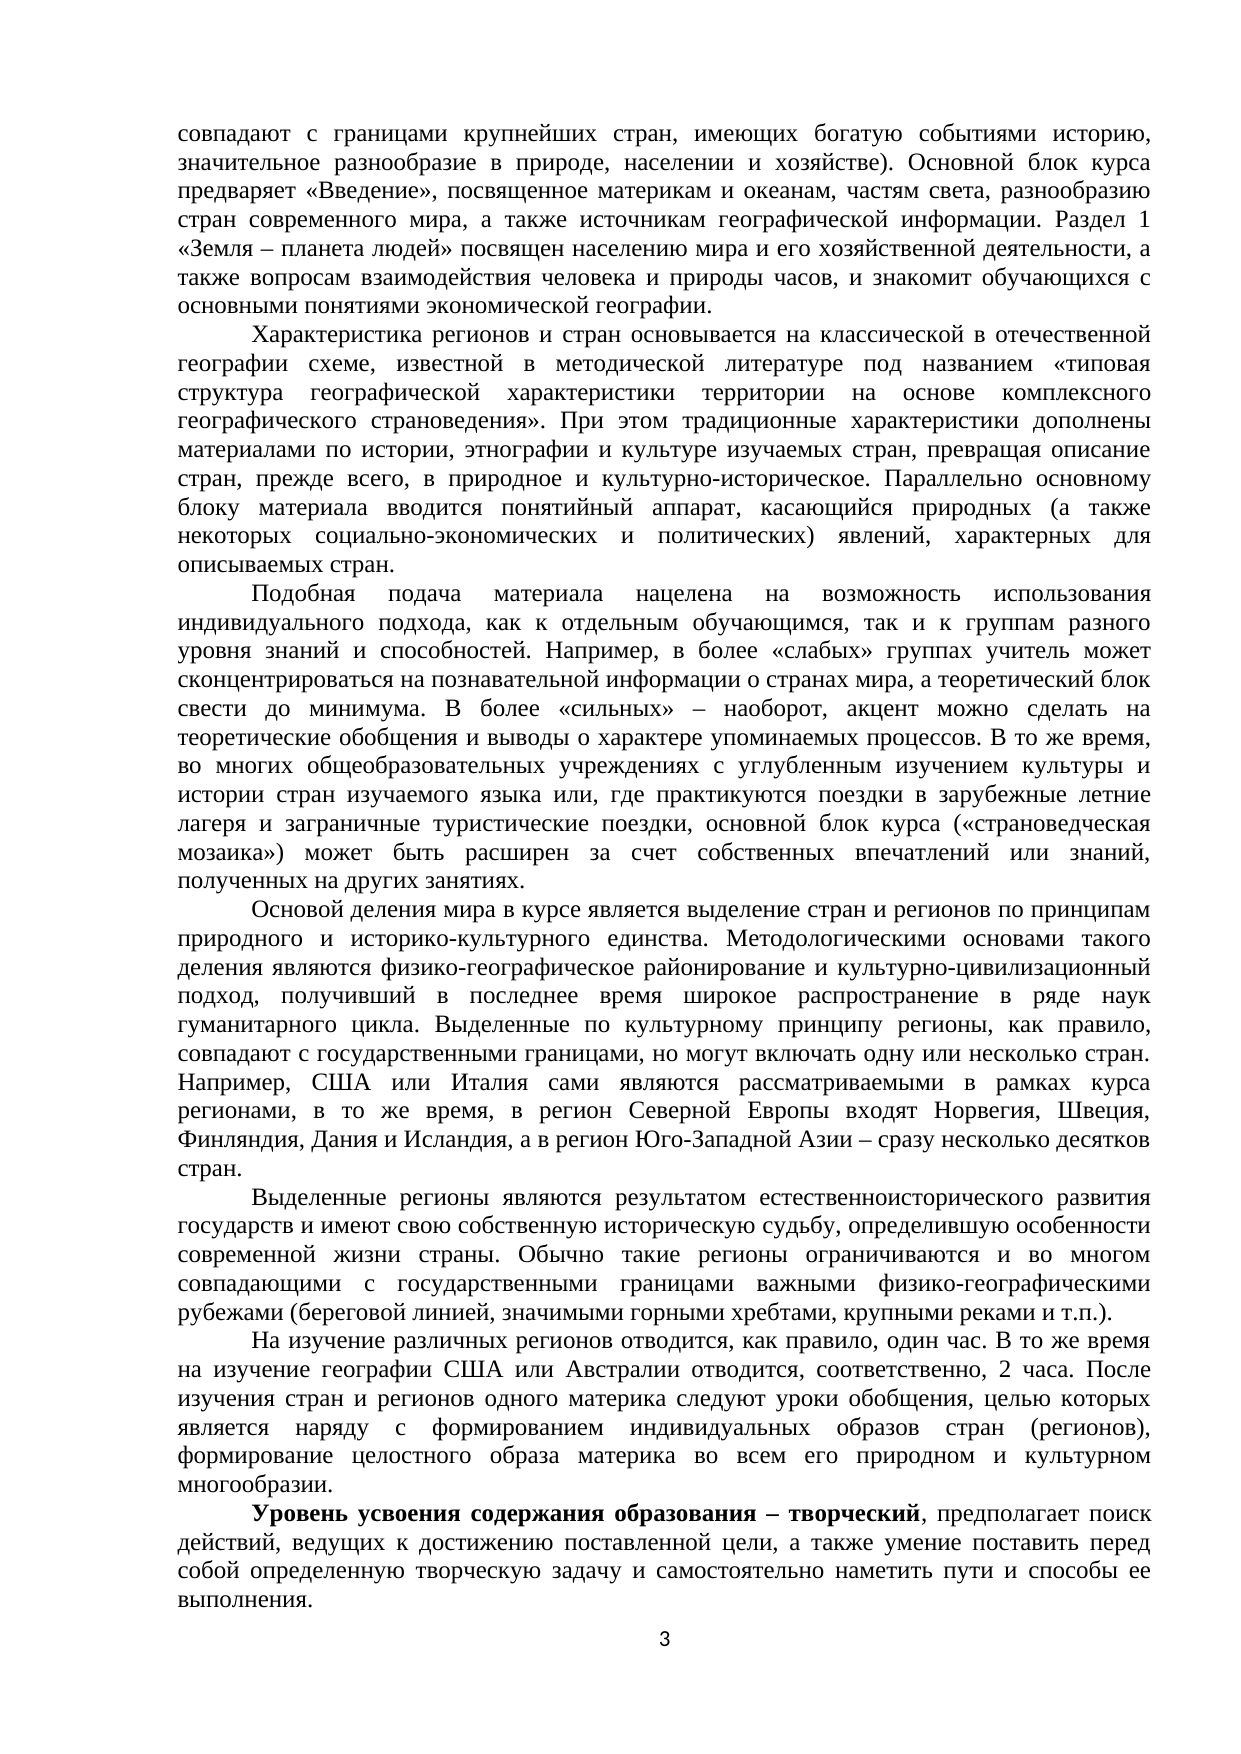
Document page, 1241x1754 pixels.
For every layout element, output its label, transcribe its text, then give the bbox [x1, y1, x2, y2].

text Выделенные регионы являются результатом естественноисторического развития государств и имеют свою собственную историческую судьбу, определившую особенности современной жизни страны. Обычно такие регионы ограничиваются и во многом совпадающими с государственными границами важными физико-географическими рубежами (береговой линией, значимыми горными хребтами, крупными реками и т.п.). [177, 1182, 1152, 1326]
text На изучение различных регионов отводится, как правило, один час. В то же время на изучение географии США или Австралии отводится, соответственно, 2 часа. После изучения стран и регионов одного материка следуют уроки обобщения, целью которых является наряду с формированием индивидуальных образов стран (регионов), формирование целостного образа материка во всем его природном и культурном многообразии. [177, 1326, 1152, 1498]
text Основой деления мира в курсе является выделение стран и регионов по принципам природного и историко-культурного единства. Методологическими основами такого деления являются физико-географическое районирование и культурно-цивилизационный подход, получивший в последнее время широкое распространение в ряде наук гуманитарного цикла. Выделенные по культурному принципу регионы, как правило, совпадают с государственными границами, но могут включать одну или несколько стран. Например, США или Италия сами являются рассматриваемыми в рамках курса регионами, в то же время, в регион Северной Европы входят Норвегия, Швеция, Финляндия, Дания и Исландия, а в регион Юго-Западной Азии – сразу несколько десятков стран. [177, 894, 1152, 1182]
text Подобная подача материала нацелена на возможность использования индивидуального подхода, как к отдельным обучающимся, так и к группам разного уровня знаний и способностей. Например, в более «слабых» группах учитель может сконцентрироваться на познавательной информации о странах мира, а теоретический блок свести до минимума. В более «сильных» – наоборот, акцент можно сделать на теоретические обобщения и выводы о характере упоминаемых процессов. В то же время, во многих общеобразовательных учреждениях с углубленным изучением культуры и истории стран изучаемого языка или, где практикуются поездки в зарубежные летние лагеря и заграничные туристические поездки, основной блок курса («страноведческая мозаика») может быть расширен за счет собственных впечатлений или знаний, полученных на других занятиях. [177, 578, 1152, 894]
text Характеристика регионов и стран основывается на классической в отечественной географии схеме, известной в методической литературе под названием «типовая структура географической характеристики территории на основе комплексного географического страноведения». При этом традиционные характеристики дополнены материалами по истории, этнографии и культуре изучаемых стран, превращая описание стран, прежде всего, в природное и культурно-историческое. Параллельно основному блоку материала вводится понятийный аппарат, касающийся природных (а также некоторых социально-экономических и политических) явлений, характерных для описываемых стран. [177, 319, 1152, 578]
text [177, 118, 1152, 319]
text Уровень усвоения содержания образования – творческий, предполагает поиск действий, ведущих к достижению поставленной цели, а также умение поставить перед собой определенную творческую задачу и самостоятельно наметить пути и способы ее выполнения. [177, 1498, 1152, 1613]
